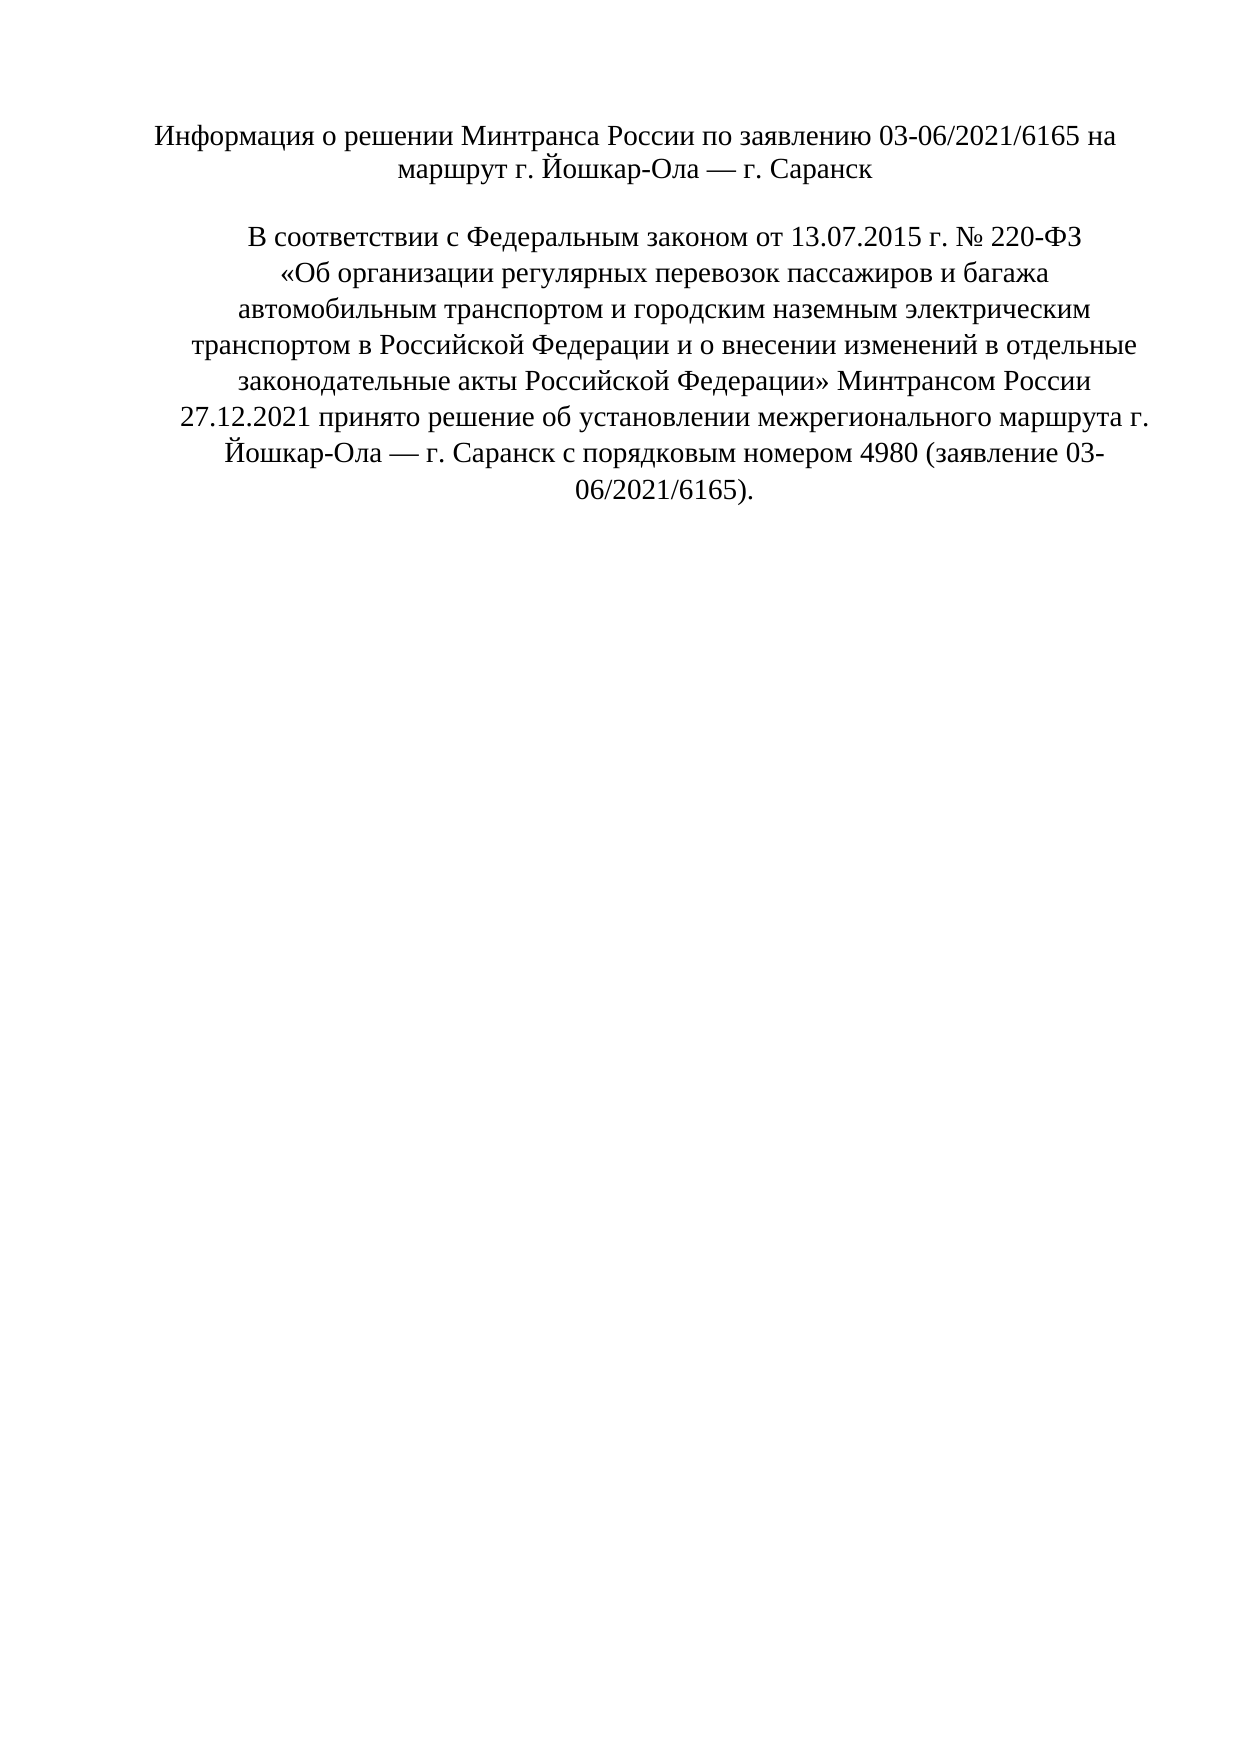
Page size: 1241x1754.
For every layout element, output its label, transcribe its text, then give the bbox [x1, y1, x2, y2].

text Информация о решении Минтранса России по заявлению 03-06/2021/6165 на маршрут г. Йошкар-Ола — г. Саранск [118, 118, 1152, 185]
text В соответствии с Федеральным законом от 13.07.2015 г. № 220-ФЗ «Об организации регулярных перевозок пассажиров и багажа автомобильным транспортом и городским наземным электрическим транспортом в Российской Федерации и о внесении изменений в отдельные законодательные акты Российской Федерации» Минтрансом России 27.12.2021 принято решение об установлении межрегионального маршрута г. Йошкар-Ола — г. Саранск с порядковым номером 4980 (заявление 03-06/2021/6165). [177, 219, 1152, 505]
